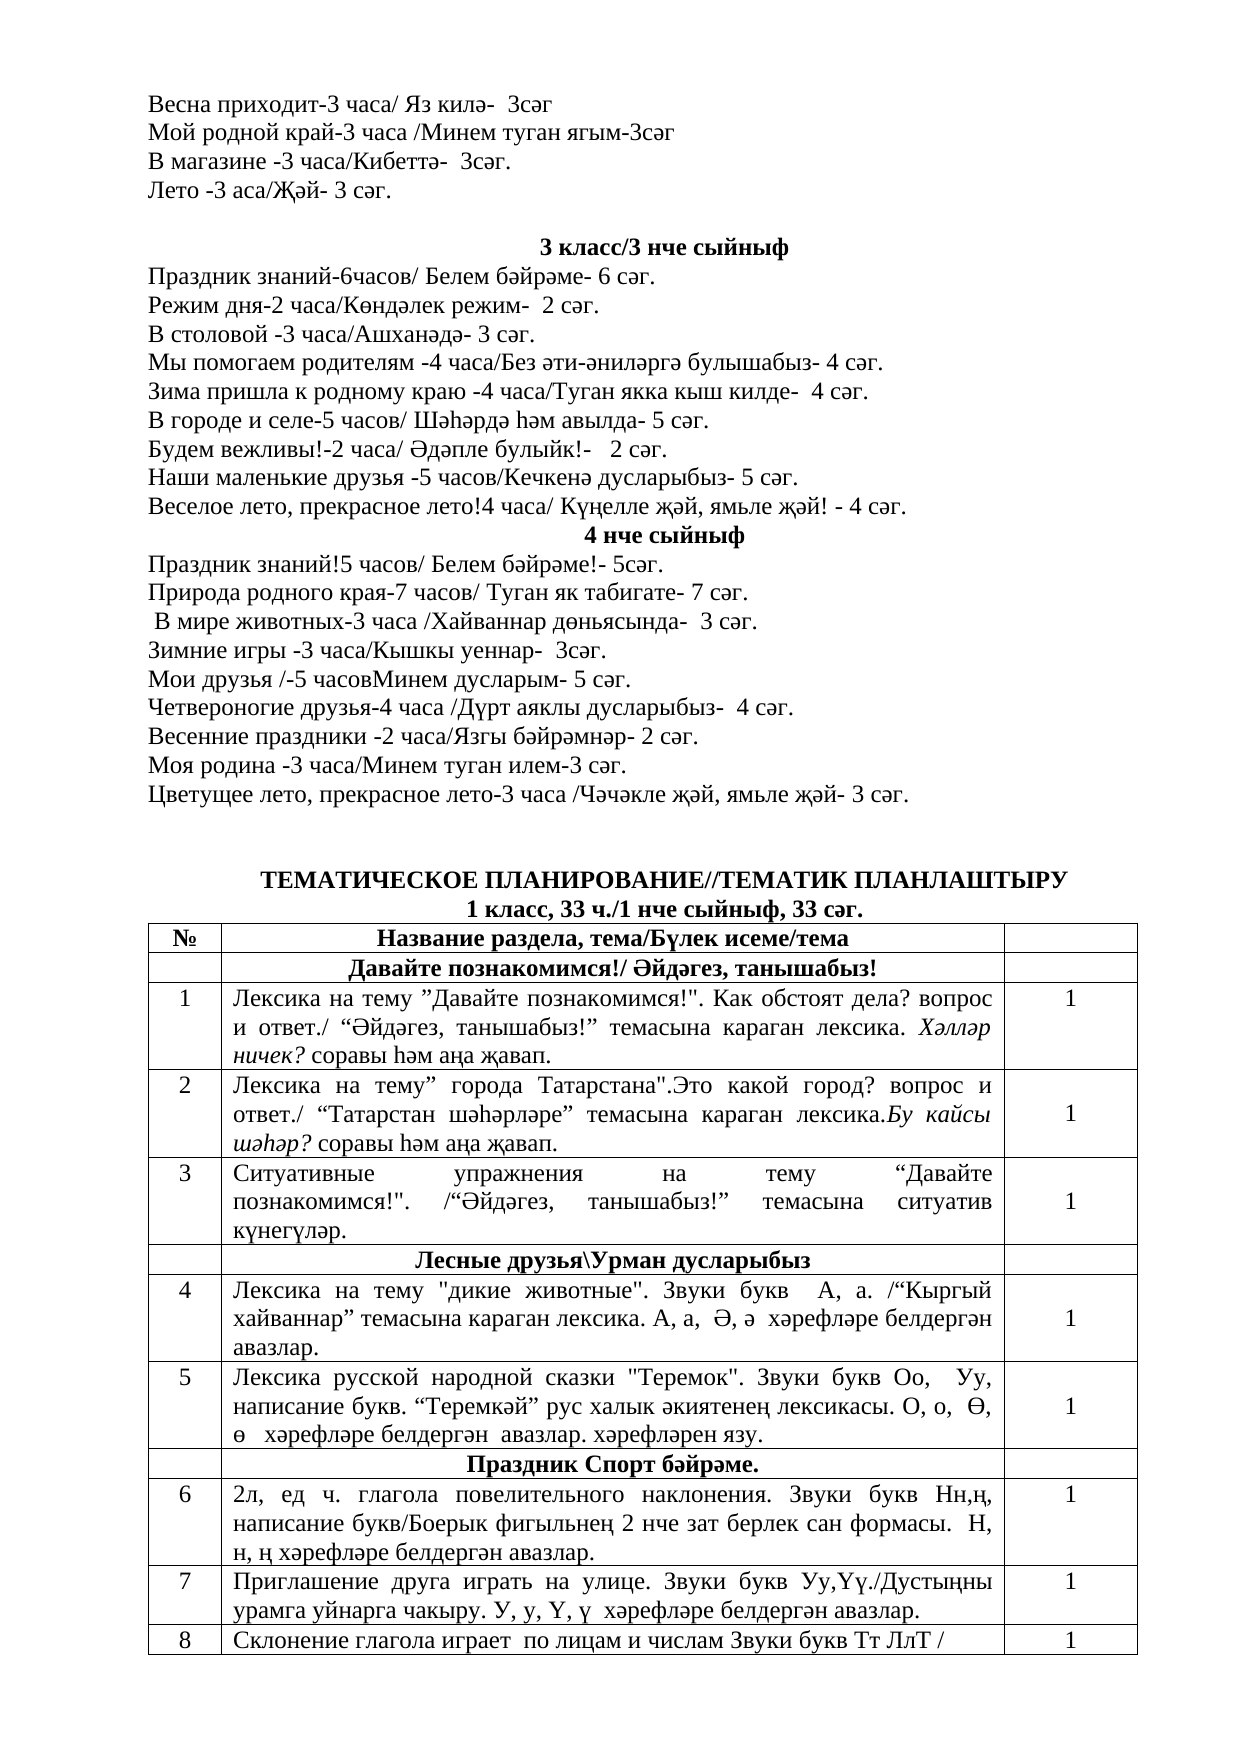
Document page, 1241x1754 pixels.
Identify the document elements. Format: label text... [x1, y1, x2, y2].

text В городе и селе-5 часов/ Шәһәрдә һәм авылда- 5 сәг. [148, 405, 1181, 434]
table_cell 2л, ед ч. глагола повелительного наклонения. Звуки букв Нн,ң, написание букв/Боерык фигыльнең 2 нче зат берлек сан формасы. Н, н, ң хәрефләре белдергән авазлар. [222, 1479, 1004, 1565]
table_cell [149, 1449, 221, 1478]
table_cell Лексика на тему "дикие животные". Звуки букв А, а. /“Кыргый хайваннар” темасына караган лексика. А, а, Ә, ә хәрефләре белдергән авазлар. [222, 1275, 1004, 1361]
table_cell 5 [149, 1362, 221, 1448]
table_cell Лексика на тему ”Давайте познакомимся!". Как обстоят дела? вопрос и ответ./ “Әйдәгез, танышабыз!” темасына караган лексика. Хәлләр ничек? соравы һәм аңа җавап. [222, 983, 1004, 1069]
text Мой родной край-3 часа /Минем туган ягым-3сәг [148, 117, 1181, 146]
table_cell 8 [149, 1625, 221, 1654]
text Режим дня-2 часа/Көндәлек режим- 2 сәг. [148, 290, 1181, 319]
text Весенние праздники -2 часа/Язгы бәйрәмнәр- 2 сәг. [148, 721, 1181, 750]
text В столовой -3 часа/Ашханәдә- 3 сәг. [148, 319, 1181, 347]
table_cell 6 [149, 1479, 221, 1565]
text 3 класс/3 нче сыйныф [148, 232, 1181, 261]
table_cell 1 [149, 983, 221, 1069]
table_header [1005, 924, 1137, 952]
table_cell 1 [1005, 1479, 1137, 1565]
text Мои друзья /-5 часовМинем дусларым- 5 сәг. [148, 664, 1181, 692]
text Зима пришла к родному краю -4 часа/Туган якка кыш килде- 4 сәг. [148, 376, 1181, 405]
table_cell Приглашение друга играть на улице. Звуки букв Уу,Үү./Дустыңны урамга уйнарга чакыру. У, у, Ү, ү хәрефләре белдергән авазлар. [222, 1566, 1004, 1624]
text Мы помогаем родителям -4 часа/Без әти-әниләргә булышабыз- 4 сәг. [148, 347, 1181, 376]
text Природа родного края-7 часов/ Туган як табигате- 7 сәг. [148, 577, 1181, 606]
text 4 нче сыйныф [148, 520, 1181, 549]
table_cell Лесные друзья\Урман дусларыбыз [222, 1245, 1004, 1274]
table_header Название раздела, тема/Бүлек исеме/тема [222, 924, 1004, 952]
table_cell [222, 1625, 1004, 1654]
table_cell Ситуативные упражнения на тему “Давайте познакомимся!". /“Әйдәгез, танышабыз!” темасына ситуатив күнегүләр. [222, 1158, 1004, 1244]
table_cell [1005, 1245, 1137, 1274]
table_cell Лексика на тему” города Татарстана".Это какой город? вопрос и ответ./ “Татарстан шәһәрләре” темасына караган лексика.Бу кайсы шәһәр? соравы һәм аңа җавап. [222, 1070, 1004, 1157]
text ТЕМАТИЧЕСКОЕ ПЛАНИРОВАНИЕ//ТЕМАТИК ПЛАНЛАШТЫРУ [148, 865, 1181, 894]
table_cell Давайте познакомимся!/ Әйдәгез, танышабыз! [222, 953, 1004, 982]
table_cell 1 [1005, 1275, 1137, 1361]
table_cell 4 [149, 1275, 221, 1361]
table_cell 1 [1005, 1566, 1137, 1624]
text Праздник знаний-6часов/ Белем бәйрәме- 6 сәг. [148, 261, 1181, 290]
text Наши маленькие друзья -5 часов/Кечкенә дусларыбыз- 5 сәг. [148, 462, 1181, 491]
table_cell 1 [1005, 983, 1137, 1069]
text Лето -3 аса/Җәй- 3 сәг. [148, 175, 1181, 204]
text В магазине -3 часа/Кибеттә- 3сәг. [148, 146, 1181, 175]
text Цветущее лето, прекрасное лето-3 часа /Чәчәкле җәй, ямьле җәй- 3 сәг. [148, 779, 1181, 807]
table_cell 3 [149, 1158, 221, 1244]
table_cell [1005, 1449, 1137, 1478]
table_cell 1 [1005, 1070, 1137, 1157]
text В мире животных-3 часа /Хайваннар дөньясында- 3 сәг. [148, 606, 1181, 635]
table_cell 2 [149, 1070, 221, 1157]
text Моя родина -3 часа/Минем туган илем-3 сәг. [148, 750, 1181, 779]
table_header № [149, 924, 221, 952]
table_cell Праздник Спорт бәйрәме. [222, 1449, 1004, 1478]
table_cell 1 [1005, 1158, 1137, 1244]
table_cell 7 [149, 1566, 221, 1624]
text Веселое лето, прекрасное лето!4 часа/ Күңелле җәй, ямьле җәй! - 4 сәг. [148, 491, 1181, 520]
table_cell [149, 1245, 221, 1274]
table_cell 1 [1005, 1362, 1137, 1448]
table_cell 1 [1005, 1625, 1137, 1654]
text Весна приходит-3 часа/ Яз килә- 3сәг [148, 89, 1181, 117]
table_cell [149, 953, 221, 982]
text 1 класс, 33 ч./1 нче сыйныф, 33 сәг. [148, 894, 1181, 922]
table_cell Лексика русской народной сказки "Теремок". Звуки букв Оо, Уу, написание букв. “Теремкәй” рус халык әкиятенең лексикасы. О, о, Ө, ө хәрефләре белдергән авазлар. хәрефләрен язу. [222, 1362, 1004, 1448]
text Будем вежливы!-2 часа/ Әдәпле булыйк!- 2 сәг. [148, 434, 1181, 462]
text Четвероногие друзья-4 часа /Дүрт аяклы дусларыбыз- 4 сәг. [148, 692, 1181, 721]
text Праздник знаний!5 часов/ Белем бәйрәме!- 5сәг. [148, 549, 1181, 577]
table_cell [1005, 953, 1137, 982]
text Зимние игры -3 часа/Кышкы уеннар- 3сәг. [148, 635, 1181, 664]
